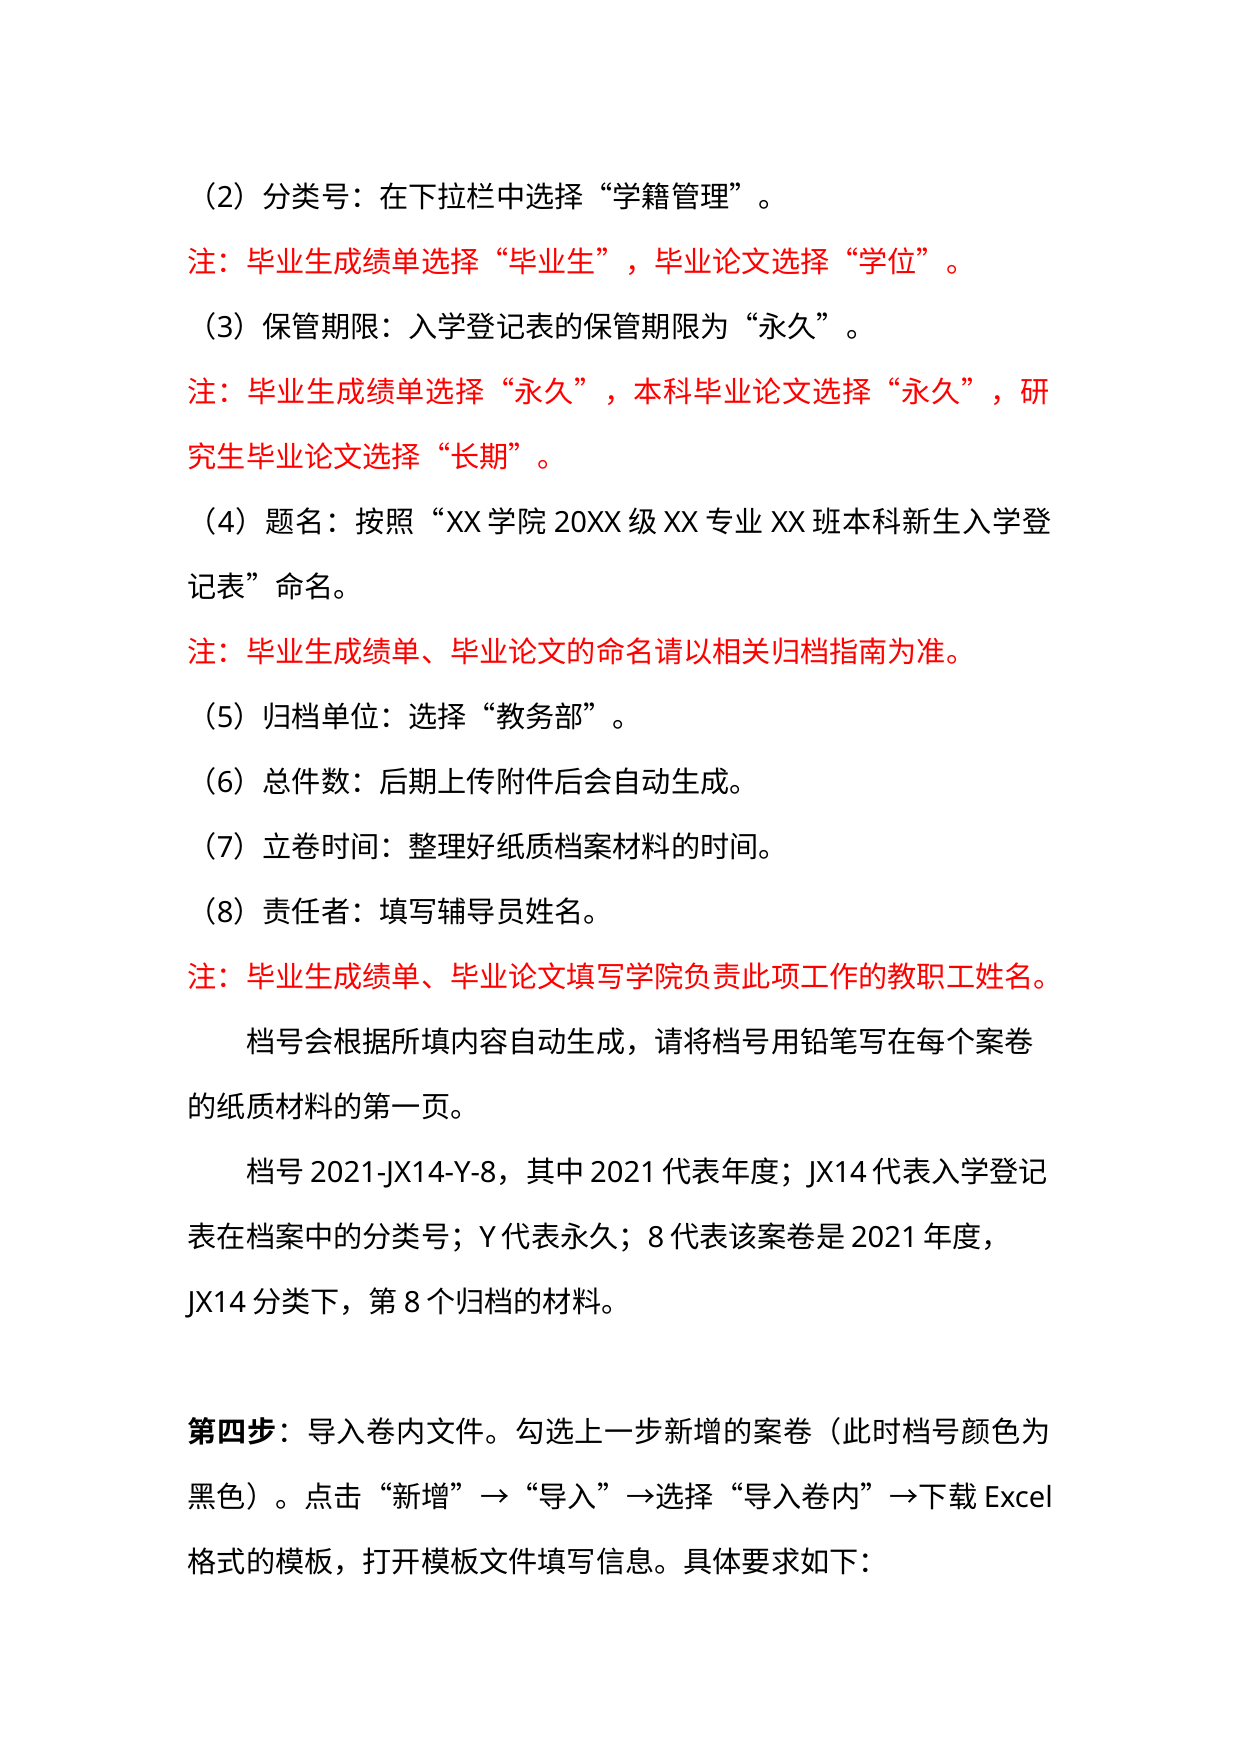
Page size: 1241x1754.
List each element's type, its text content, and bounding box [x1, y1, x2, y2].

text （6）总件数：后期上传附件后会自动生成。 [187, 747, 1053, 812]
text （4）题名：按照“XX学院20XX级XX专业XX班本科新生入学登记表”命名。 [187, 487, 1053, 617]
text 注：毕业生成绩单、毕业论文填写学院负责此项工作的教职工姓名。 [187, 942, 1053, 1007]
text 注：毕业生成绩单选择“毕业生”，毕业论文选择“学位”。 [187, 227, 1053, 292]
text （8）责任者：填写辅导员姓名。 [187, 877, 1053, 942]
text 档号会根据所填内容自动生成，请将档号用铅笔写在每个案卷的纸质材料的第一页。 [187, 1007, 1053, 1137]
text 注：毕业生成绩单选择“永久”，本科毕业论文选择“永久”，研究生毕业论文选择“长期”。 [187, 357, 1053, 487]
text 注：毕业生成绩单、毕业论文的命名请以相关归档指南为准。 [187, 617, 1053, 682]
text 第四步：导入卷内文件。勾选上一步新增的案卷（此时档号颜色为黑色）。点击“新增”→“导入”→选择“导入卷内”→下载Excel格式的模板，打开模板文件填写信息。具体要求如下： [187, 1397, 1053, 1592]
text （2）分类号：在下拉栏中选择“学籍管理”。 [187, 162, 1053, 227]
text （7）立卷时间：整理好纸质档案材料的时间。 [187, 812, 1053, 877]
text （3）保管期限：入学登记表的保管期限为“永久”。 [187, 292, 1053, 357]
text （5）归档单位：选择“教务部”。 [187, 682, 1053, 747]
text 档号2021-JX14-Y-8，其中2021代表年度；JX14代表入学登记表在档案中的分类号；Y代表永久；8代表该案卷是2021年度，JX14分类下，第8个归档的材料。 [187, 1137, 1053, 1332]
